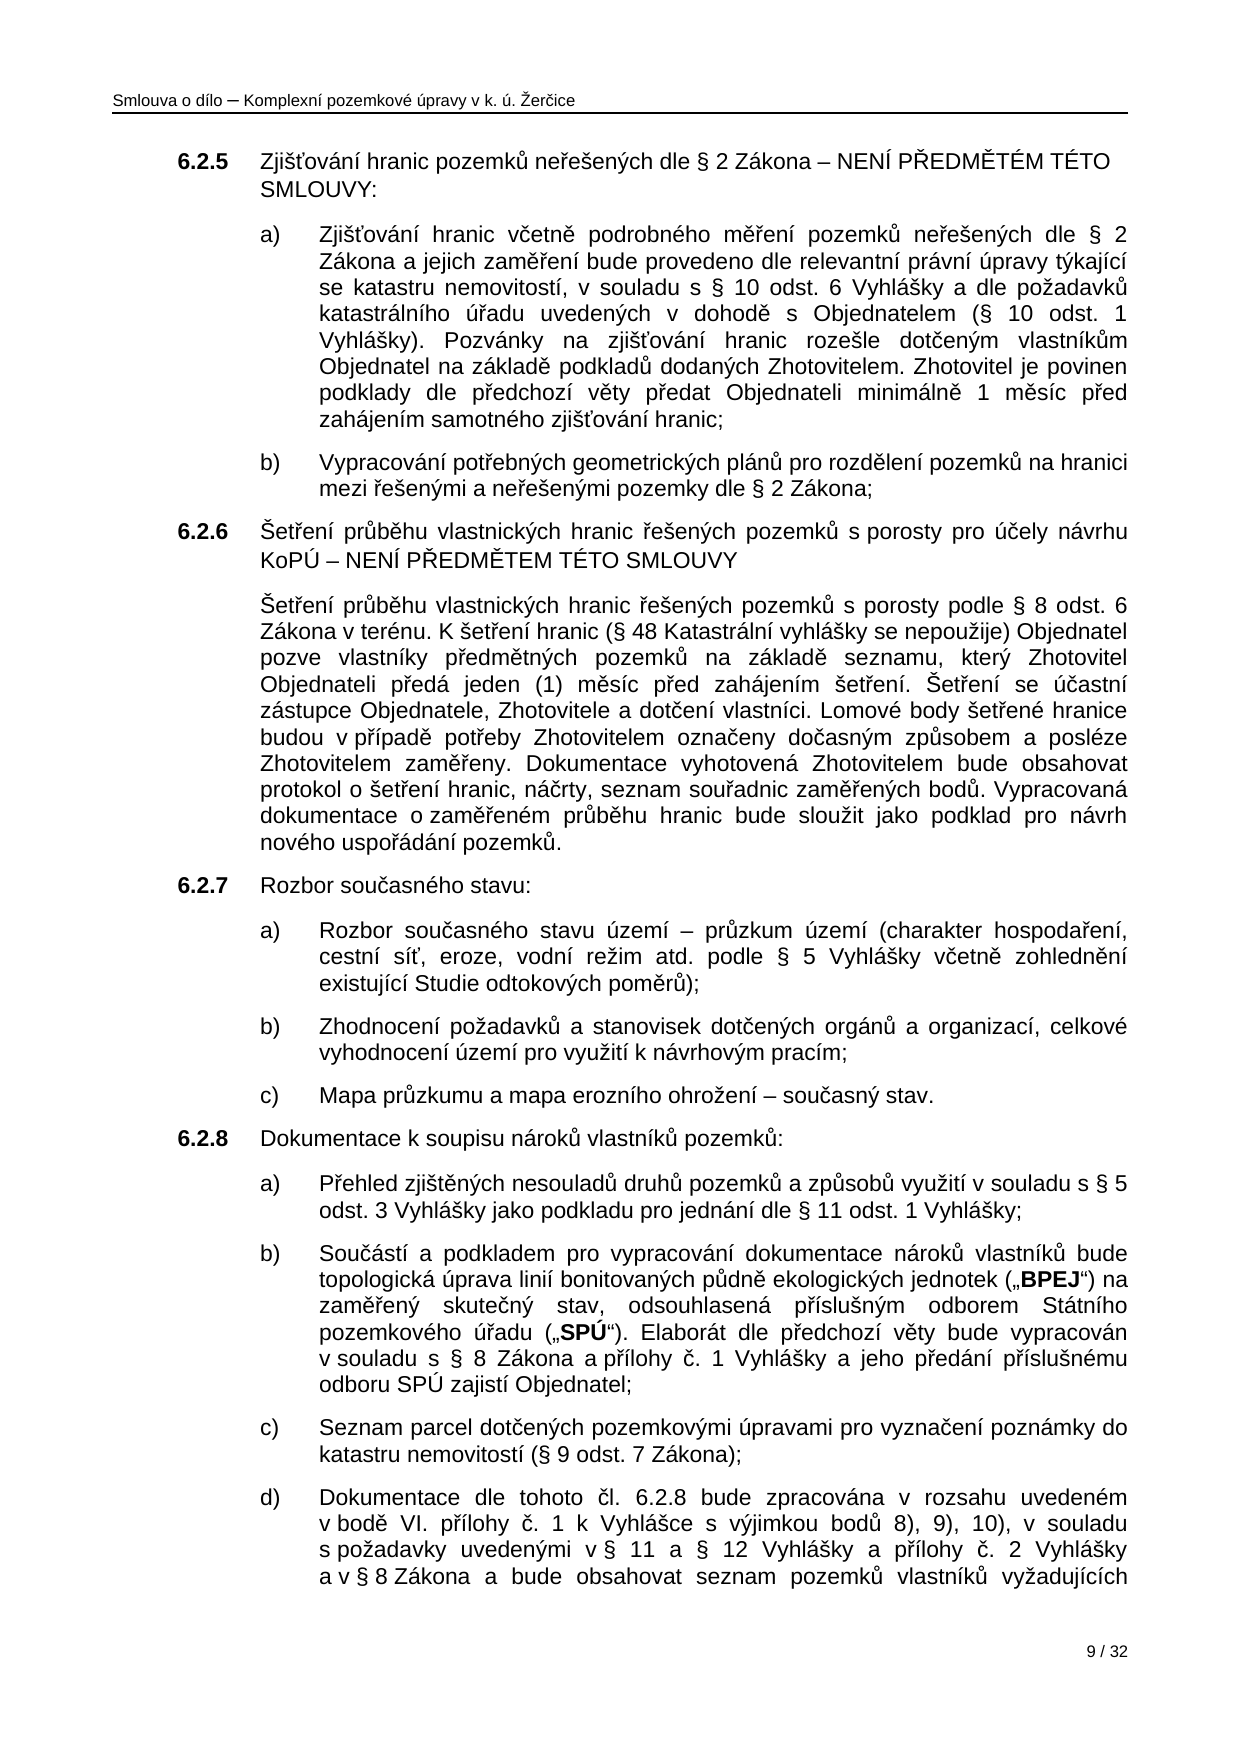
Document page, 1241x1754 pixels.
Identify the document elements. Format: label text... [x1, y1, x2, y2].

list Seznam parcel dotčených pozemkovými úpravami pro vyznačení poznámky do katastru nemovitostí (§ 9 odst. 7 Zákona); [260, 1414, 1128, 1467]
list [260, 1484, 1128, 1589]
list Vypracování potřebných geometrických plánů pro rozdělení pozemků na hranici mezi řešenými a neřešenými pozemky dle § 2 Zákona; [260, 449, 1128, 501]
list Zhodnocení požadavků a stanovisek dotčených orgánů a organizací, celkové vyhodnocení území pro využití k návrhovým pracím; [260, 1013, 1128, 1065]
list Přehled zjištěných nesouladů druhů pozemků a způsobů využití v souladu s § 5 odst. 3 Vyhlášky jako podkladu pro jednání dle § 11 odst. 1 Vyhlášky; [260, 1170, 1128, 1223]
list Rozbor současného stavu území – průzkum území (charakter hospodaření, cestní síť, eroze, vodní režim atd. podle § 5 Vyhlášky včetně zohlednění existující Studie odtokových poměrů); [260, 917, 1128, 996]
text Zjišťování hranic pozemků neřešených dle § 2 Zákona – NENÍ PŘEDMĚTÉM TÉTO SMLOUVY: [177, 148, 1128, 202]
list Zjišťování hranic včetně podrobného měření pozemků neřešených dle § 2 Zákona a jejich zaměření bude provedeno dle relevantní právní úpravy týkající se katastru nemovitostí, v souladu s § 10 odst. 6 Vyhlášky a dle požadavků katastrálního úřadu uvedených v dohodě s Objednatelem (§ 10 odst. 1 Vyhlášky). Pozvánky na zjišťování hranic rozešle dotčeným vlastníkům Objednatel na základě podkladů dodaných Zhotovitelem. Zhotovitel je povinen podklady dle předchozí věty předat Objednateli minimálně 1 měsíc před zahájením samotného zjišťování hranic; [260, 221, 1128, 432]
list Součástí a podkladem pro vypracování dokumentace nároků vlastníků bude topologická úprava linií bonitovaných půdně ekologických jednotek („BPEJ“) na zaměřený skutečný stav, odsouhlasená příslušným odborem Státního pozemkového úřadu („SPÚ“). Elaborát dle předchozí věty bude vypracován v souladu s § 8 Zákona a přílohy č. 1 Vyhlášky a jeho předání příslušnému odboru SPÚ zajistí Objednatel; [260, 1239, 1128, 1398]
text Rozbor současného stavu: [177, 872, 1128, 898]
list Mapa průzkumu a mapa erozního ohrožení – současný stav. [260, 1082, 1128, 1108]
text Šetření průběhu vlastnických hranic řešených pozemků s porosty pro účely návrhu KoPÚ – NENÍ PŘEDMĚTEM TÉTO SMLOUVY [177, 518, 1128, 573]
list Šetření průběhu vlastnických hranic řešených pozemků s porosty podle § 8 odst. 6 Zákona v terénu. K šetření hranic (§ 48 Katastrální vyhlášky se nepoužije) Objednatel pozve vlastníky předmětných pozemků na základě seznamu, který Zhotovitel Objednateli předá jeden (1) měsíc před zahájením šetření. Šetření se účastní zástupce Objednatele, Zhotovitele a dotčení vlastníci. Lomové body šetřené hranice budou v případě potřeby Zhotovitelem označeny dočasným způsobem a posléze Zhotovitelem zaměřeny. Dokumentace vyhotovená Zhotovitelem bude obsahovat protokol o šetření hranic, náčrty, seznam souřadnic zaměřených bodů. Vypracovaná dokumentace o zaměřeném průběhu hranic bude sloužit jako podklad pro návrh nového uspořádání pozemků. [260, 592, 1128, 855]
text Dokumentace k soupisu nároků vlastníků pozemků: [177, 1125, 1128, 1151]
